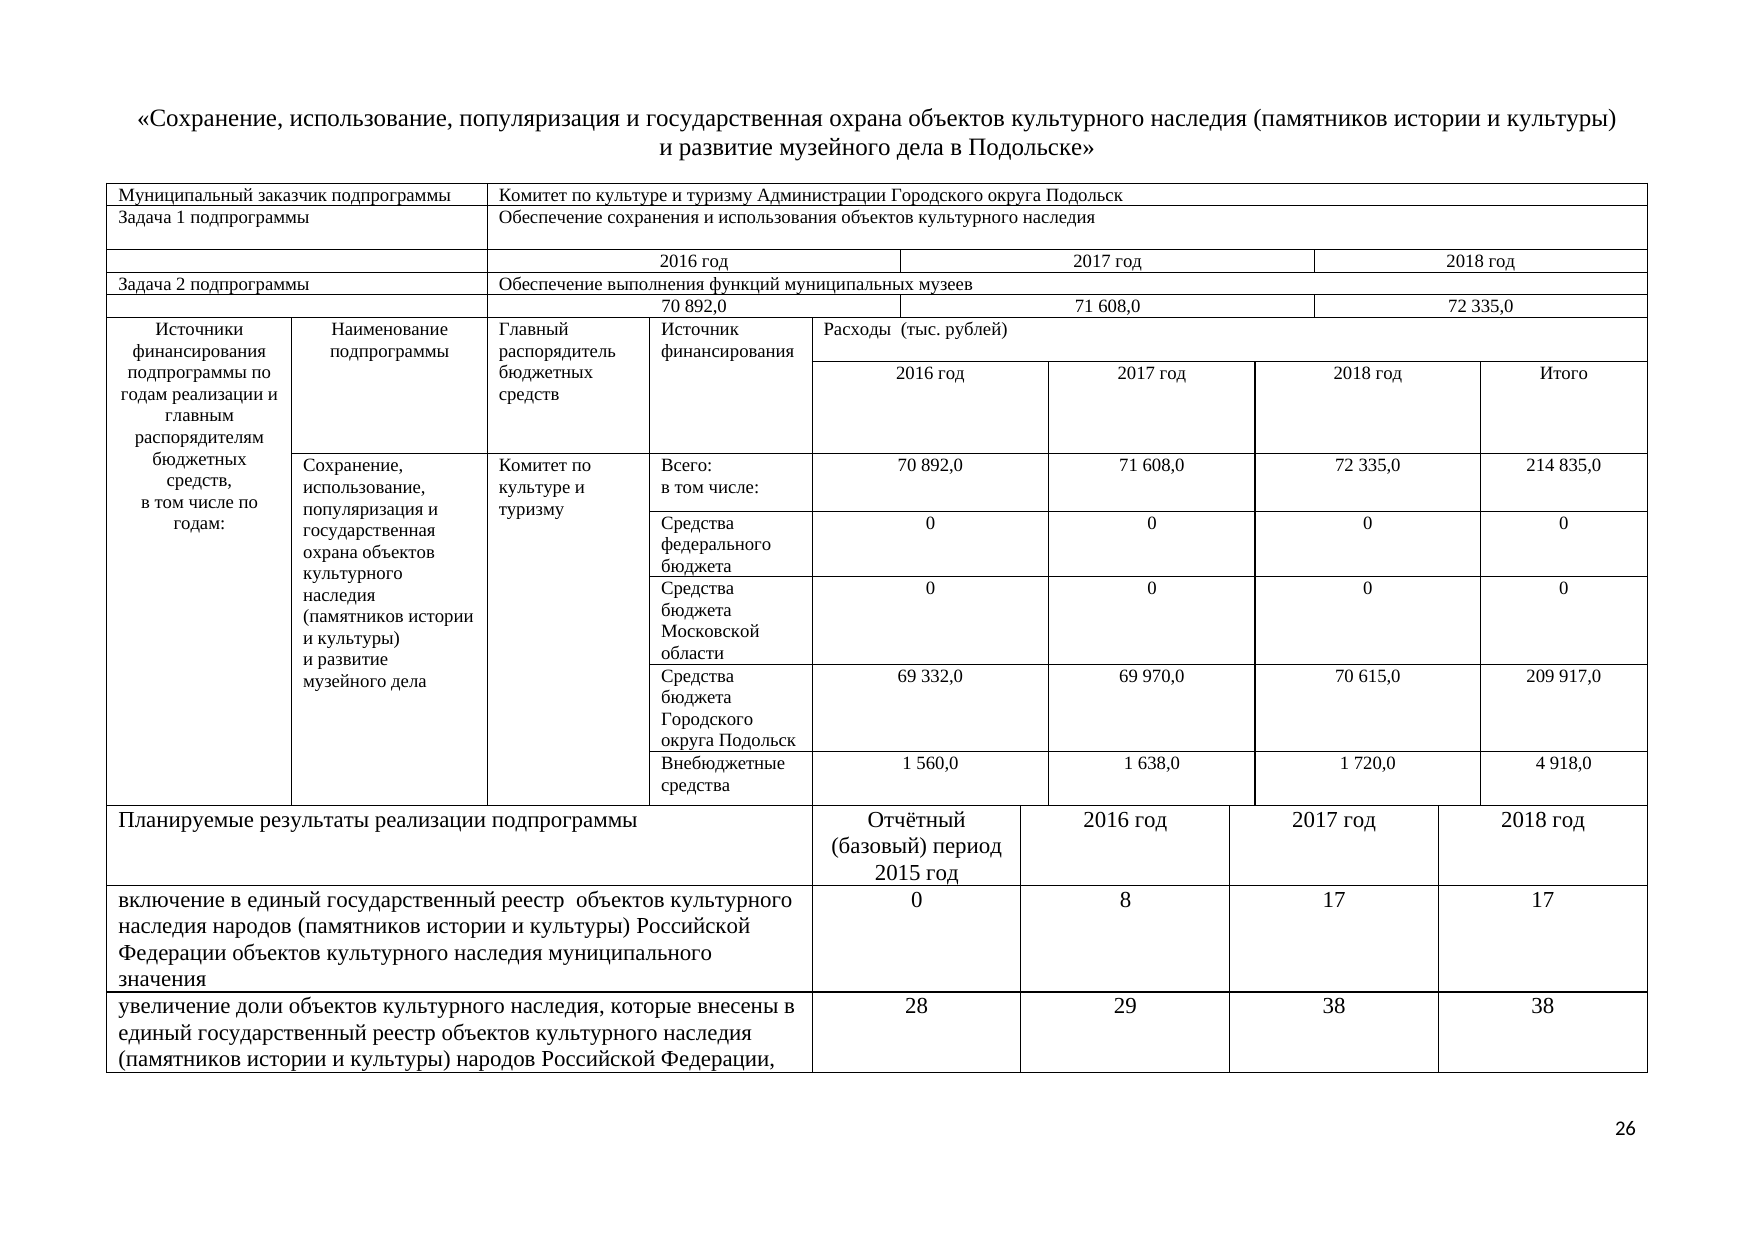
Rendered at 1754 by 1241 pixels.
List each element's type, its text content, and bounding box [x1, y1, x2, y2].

table_cell 1 560,0 [813, 752, 1048, 805]
table_cell 38 [1230, 993, 1438, 1072]
table_cell 214 835,0 [1481, 454, 1647, 511]
table_cell 1 638,0 [1049, 752, 1254, 805]
table_cell 0 [1256, 512, 1480, 576]
table_cell 0 [813, 886, 1020, 991]
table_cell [107, 993, 812, 1072]
table_cell Главный распорядитель бюджетных средств [488, 318, 649, 453]
table_cell 0 [813, 577, 1048, 663]
table_cell Всего: в том числе: [650, 454, 812, 511]
table_cell [107, 295, 487, 317]
table_cell Планируемые результаты реализации подпрограммы [107, 806, 812, 885]
table_header Муниципальный заказчик подпрограммы [107, 184, 487, 205]
table_cell 209 917,0 [1481, 665, 1647, 751]
table_cell 2018 год [1439, 806, 1647, 885]
table_cell 72 335,0 [1315, 295, 1647, 317]
table_cell 0 [1049, 577, 1254, 663]
table_cell Источники финансирования подпрограммы по годам реализации и главным распорядителям бюджетных средств, в том числе по годам: [107, 318, 291, 805]
table_cell 2016 год [813, 362, 1048, 453]
table_cell Средства федерального бюджета [650, 512, 812, 576]
table_cell 2017 год [901, 250, 1314, 272]
table_cell 38 [1439, 993, 1647, 1072]
text «Сохранение, использование, популяризация и государственная охрана объектов культурного наследия (памятников истории и культуры) [118, 103, 1636, 132]
table_cell Задача 1 подпрограммы [107, 206, 487, 249]
table_cell Источник финансирования [650, 318, 812, 453]
table_cell 72 335,0 [1256, 454, 1480, 511]
table_cell Сохранение, использование, популяризация и государственная охрана объектов культурного наследия (памятников истории и культуры) и развитие музейного дела [292, 454, 487, 805]
table_cell [107, 250, 487, 272]
table_cell Отчётный (базовый) период 2015 год [813, 806, 1020, 885]
table_cell 71 608,0 [1049, 454, 1254, 511]
table_cell 1 720,0 [1256, 752, 1480, 805]
table_cell 70 892,0 [813, 454, 1048, 511]
table_cell 29 [1021, 993, 1229, 1072]
table_cell Итого [1481, 362, 1647, 453]
table_cell Обеспечение сохранения и использования объектов культурного наследия [488, 206, 1647, 249]
table_cell Наименование подпрограммы [292, 318, 487, 453]
table_cell Внебюджетные средства [650, 752, 812, 805]
table_cell Средства бюджета Городского округа Подольск [650, 665, 812, 751]
table_cell 28 [813, 993, 1020, 1072]
table_cell 70 615,0 [1256, 665, 1480, 751]
table_cell 2018 год [1256, 362, 1480, 453]
table_cell 69 332,0 [813, 665, 1048, 751]
table_cell 4 918,0 [1481, 752, 1647, 805]
table_cell Средства бюджета Московской области [650, 577, 812, 663]
table_cell Расходы (тыс. рублей) [813, 318, 1647, 361]
table_cell 0 [813, 512, 1048, 576]
table_header Комитет по культуре и туризму Администрации Городского округа Подольск [488, 184, 1647, 205]
table_cell 2018 год [1315, 250, 1647, 272]
table_cell 0 [1049, 512, 1254, 576]
table_cell Задача 2 подпрограммы [107, 273, 487, 294]
table_cell 2016 год [488, 250, 900, 272]
text и развитие музейного дела в Подольске» [118, 132, 1636, 161]
table_cell 17 [1439, 886, 1647, 991]
table_cell 17 [1230, 886, 1438, 991]
table_cell 0 [1256, 577, 1480, 663]
table_cell включение в единый государственный реестр объектов культурного наследия народов (памятников истории и культуры) Российской Федерации объектов культурного наследия муниципального значения [107, 886, 812, 991]
table_cell 0 [1481, 577, 1647, 663]
table_cell Обеспечение выполнения функций муниципальных музеев [488, 273, 1647, 294]
table_cell 69 970,0 [1049, 665, 1254, 751]
table_cell 2017 год [1230, 806, 1438, 885]
table_cell 0 [1481, 512, 1647, 576]
table_cell 2016 год [1021, 806, 1229, 885]
table_cell 2017 год [1049, 362, 1254, 453]
table_cell Комитет по культуре и туризму [488, 454, 649, 805]
table_cell 70 892,0 [488, 295, 900, 317]
table_cell 8 [1021, 886, 1229, 991]
table_cell 71 608,0 [901, 295, 1314, 317]
